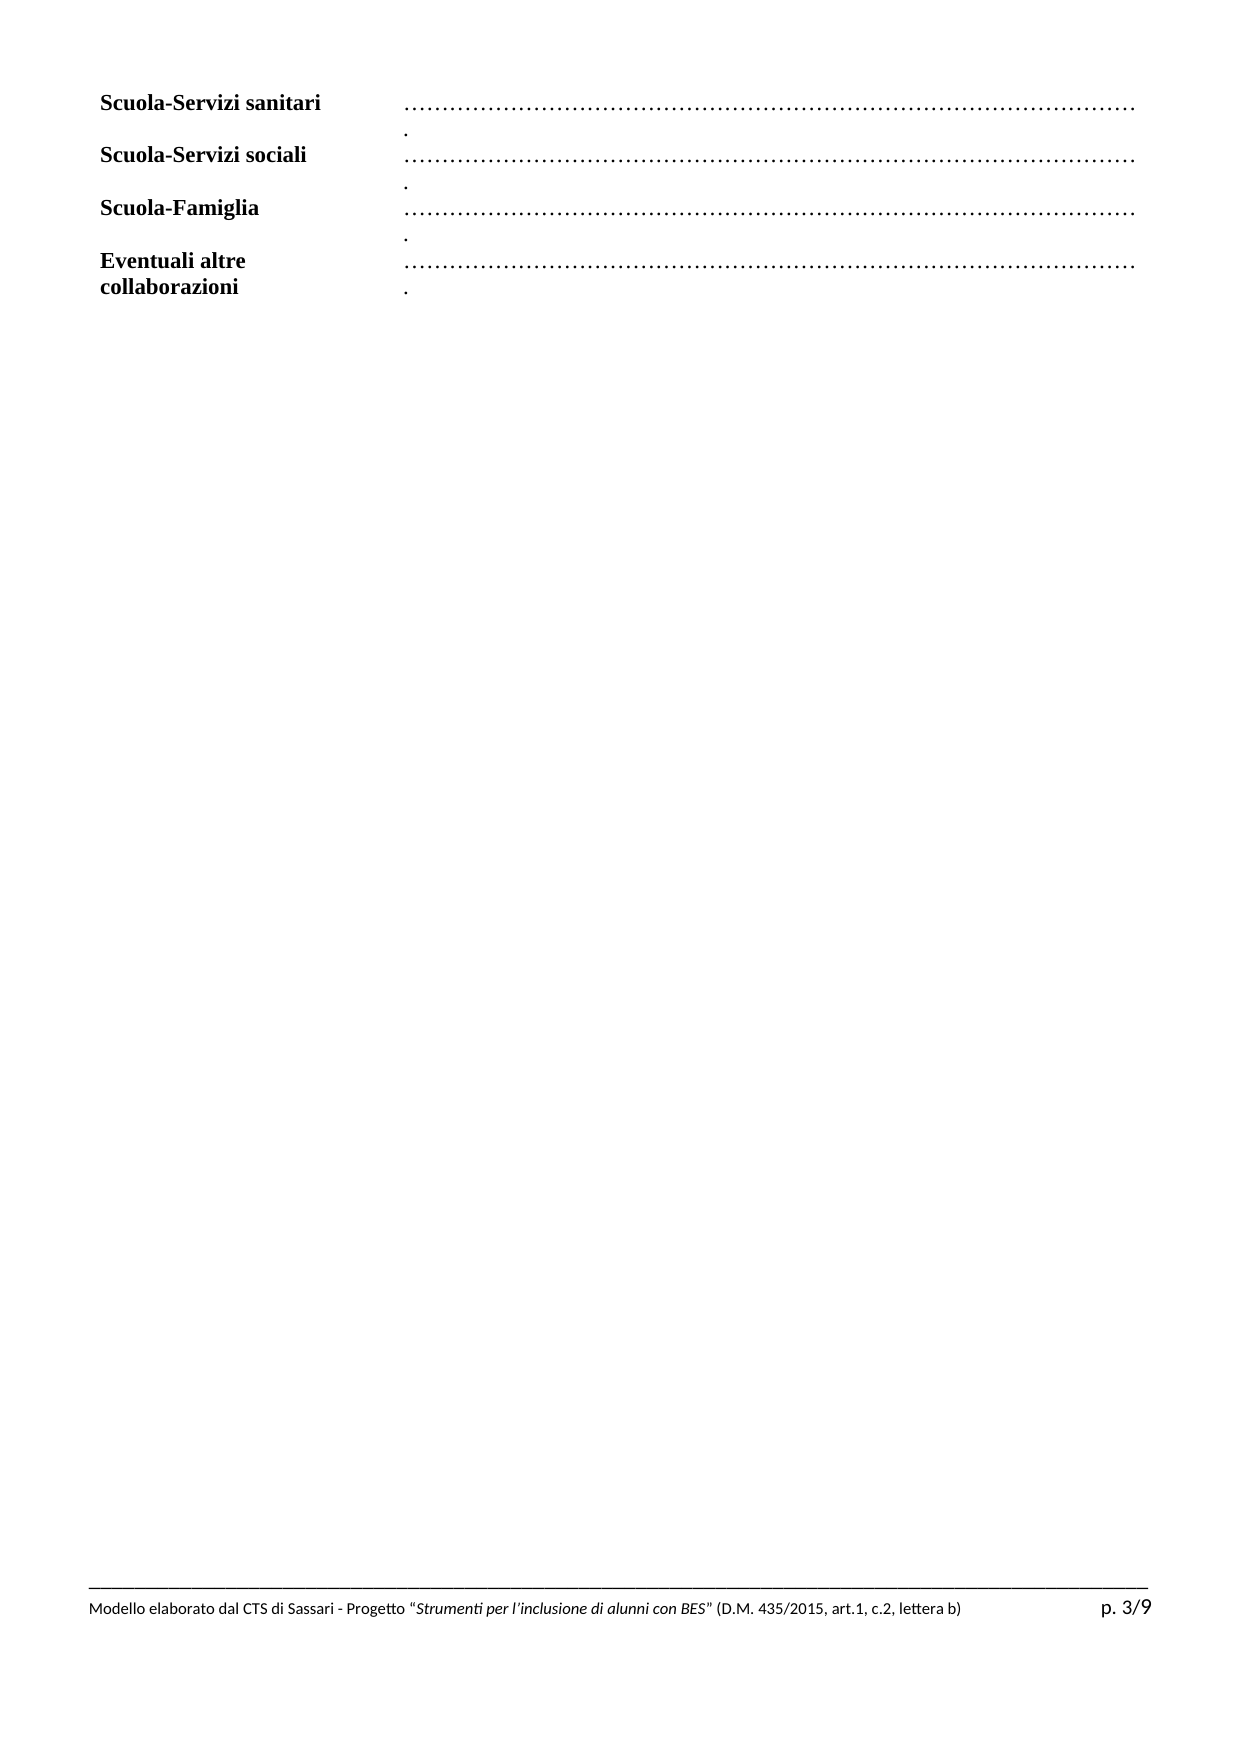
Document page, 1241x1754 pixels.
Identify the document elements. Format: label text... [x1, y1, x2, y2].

table_cell Eventuali altre collaborazioni [89, 247, 392, 299]
table_cell Scuola-Servizi sociali [89, 141, 392, 194]
table_header Scuola-Servizi sanitari [89, 89, 392, 141]
table_header ……………………………………………………………………………………. [392, 89, 1152, 141]
table_cell ……………………………………………………………………………………. [392, 141, 1152, 194]
table_cell ……………………………………………………………………………………. [392, 194, 1152, 247]
table_cell ……………………………………………………………………………………. [392, 247, 1152, 299]
table_cell Scuola-Famiglia [89, 194, 392, 247]
